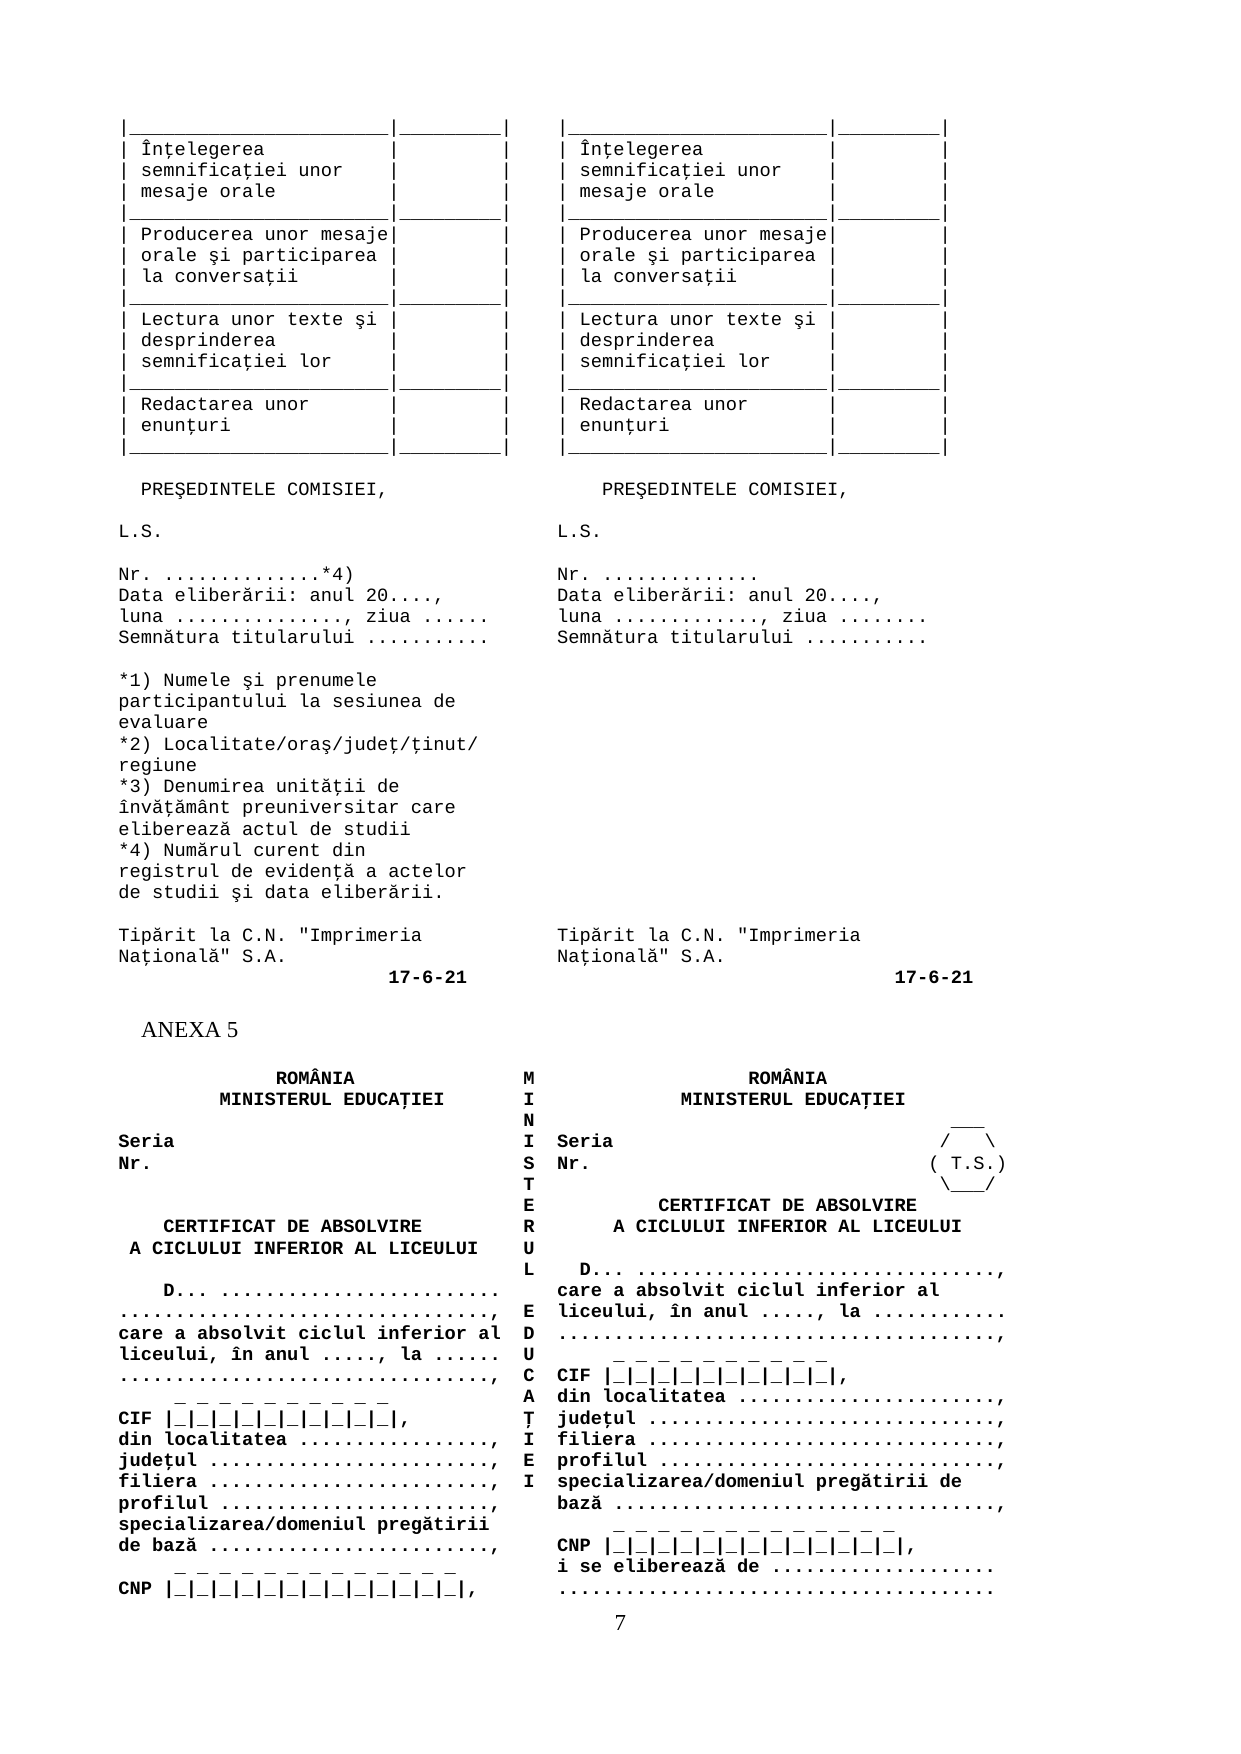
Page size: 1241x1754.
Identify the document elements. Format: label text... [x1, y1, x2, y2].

text | Redactarea unor | | | Redactarea unor | | [118, 394, 1122, 416]
text | desprinderea | | | desprinderea | | [118, 331, 1122, 352]
text participantului la sesiunea de [118, 692, 1122, 713]
text *2) Localitate/oraş/judeţ/ţinut/ [118, 734, 1122, 756]
text Data eliberării: anul 20...., Data eliberării: anul 20...., [118, 586, 1122, 607]
text Semnătura titularului ........... Semnătura titularului ........... [118, 628, 1122, 649]
text |_______________________|_________| |_______________________|_________| [118, 118, 1122, 139]
text Nr. S Nr. ( T.S.) [118, 1153, 1122, 1175]
text |_______________________|_________| |_______________________|_________| [118, 288, 1122, 309]
text ................................., C CIF |_|_|_|_|_|_|_|_|_|_|, [118, 1366, 1122, 1387]
text | enunţuri | | | enunţuri | | [118, 416, 1122, 437]
text A CICLULUI INFERIOR AL LICEULUI U [118, 1238, 1122, 1260]
text liceului, în anul ....., la ...... U _ _ _ _ _ _ _ _ _ _ [118, 1345, 1122, 1366]
text | la conversaţii | | | la conversaţii | | [118, 267, 1122, 288]
text L D... ................................, [118, 1260, 1122, 1281]
text | semnificaţiei unor | | | semnificaţiei unor | | [118, 161, 1122, 182]
text L.S. L.S. [118, 522, 1122, 543]
text filiera ........................., I specializarea/domeniul pregătirii de [118, 1472, 1122, 1493]
text T \___/ [118, 1175, 1122, 1196]
text ................................., E liceului, în anul ....., la ............ [118, 1302, 1122, 1323]
text CIF |_|_|_|_|_|_|_|_|_|_|, Ţ judeţul ..............................., [118, 1408, 1122, 1430]
text MINISTERUL EDUCAŢIEI I MINISTERUL EDUCAŢIEI [118, 1090, 1122, 1111]
text eliberează actul de studii [118, 819, 1122, 841]
text specializarea/domeniul pregătirii _ _ _ _ _ _ _ _ _ _ _ _ _ [118, 1515, 1122, 1536]
text de studii şi data eliberării. [118, 883, 1122, 904]
text |_______________________|_________| |_______________________|_________| [118, 373, 1122, 394]
text _ _ _ _ _ _ _ _ _ _ A din localitatea ......................., [118, 1387, 1122, 1408]
text D... ......................... care a absolvit ciclul inferior al [118, 1281, 1122, 1302]
text de bază ........................., CNP |_|_|_|_|_|_|_|_|_|_|_|_|_|, [118, 1536, 1122, 1557]
text ROMÂNIA M ROMÂNIA [118, 1068, 1122, 1090]
text _ _ _ _ _ _ _ _ _ _ _ _ _ i se eliberează de .................... [118, 1557, 1122, 1578]
text luna ..............., ziua ...... luna ............., ziua ........ [118, 607, 1122, 628]
text | orale şi participarea | | | orale şi participarea | | [118, 246, 1122, 267]
text învăţământ preuniversitar care [118, 798, 1122, 819]
text E CERTIFICAT DE ABSOLVIRE [118, 1196, 1122, 1217]
text N ___ [118, 1111, 1122, 1132]
text CERTIFICAT DE ABSOLVIRE R A CICLULUI INFERIOR AL LICEULUI [118, 1217, 1122, 1238]
text | Lectura unor texte şi | | | Lectura unor texte şi | | [118, 309, 1122, 331]
text PREŞEDINTELE COMISIEI, PREŞEDINTELE COMISIEI, [118, 479, 1122, 501]
text ANEXA 5 [118, 1016, 1122, 1042]
text *1) Numele şi prenumele [118, 671, 1122, 692]
text Seria I Seria / \ [118, 1132, 1122, 1153]
text registrul de evidenţă a actelor [118, 862, 1122, 883]
text | Producerea unor mesaje| | | Producerea unor mesaje| | [118, 224, 1122, 246]
text evaluare [118, 713, 1122, 734]
text Tipărit la C.N. "Imprimeria Tipărit la C.N. "Imprimeria [118, 926, 1122, 947]
text din localitatea ................., I filiera ..............................., [118, 1430, 1122, 1451]
text *4) Numărul curent din [118, 841, 1122, 862]
text CNP |_|_|_|_|_|_|_|_|_|_|_|_|_|, ....................................... [118, 1578, 1122, 1600]
text | mesaje orale | | | mesaje orale | | [118, 182, 1122, 203]
text judeţul ........................., E profilul .............................., [118, 1451, 1122, 1472]
text care a absolvit ciclul inferior al D ......................................., [118, 1323, 1122, 1345]
text *3) Denumirea unităţii de [118, 777, 1122, 798]
text | semnificaţiei lor | | | semnificaţiei lor | | [118, 352, 1122, 373]
text |_______________________|_________| |_______________________|_________| [118, 203, 1122, 224]
text regiune [118, 756, 1122, 777]
text 17-6-21 17-6-21 [118, 968, 1122, 989]
text | Înţelegerea | | | Înţelegerea | | [118, 139, 1122, 161]
text Nr. ..............*4) Nr. .............. [118, 564, 1122, 586]
text |_______________________|_________| |_______________________|_________| [118, 437, 1122, 458]
text profilul ........................, bază .................................., [118, 1493, 1122, 1515]
text Naţională" S.A. Naţională" S.A. [118, 947, 1122, 968]
